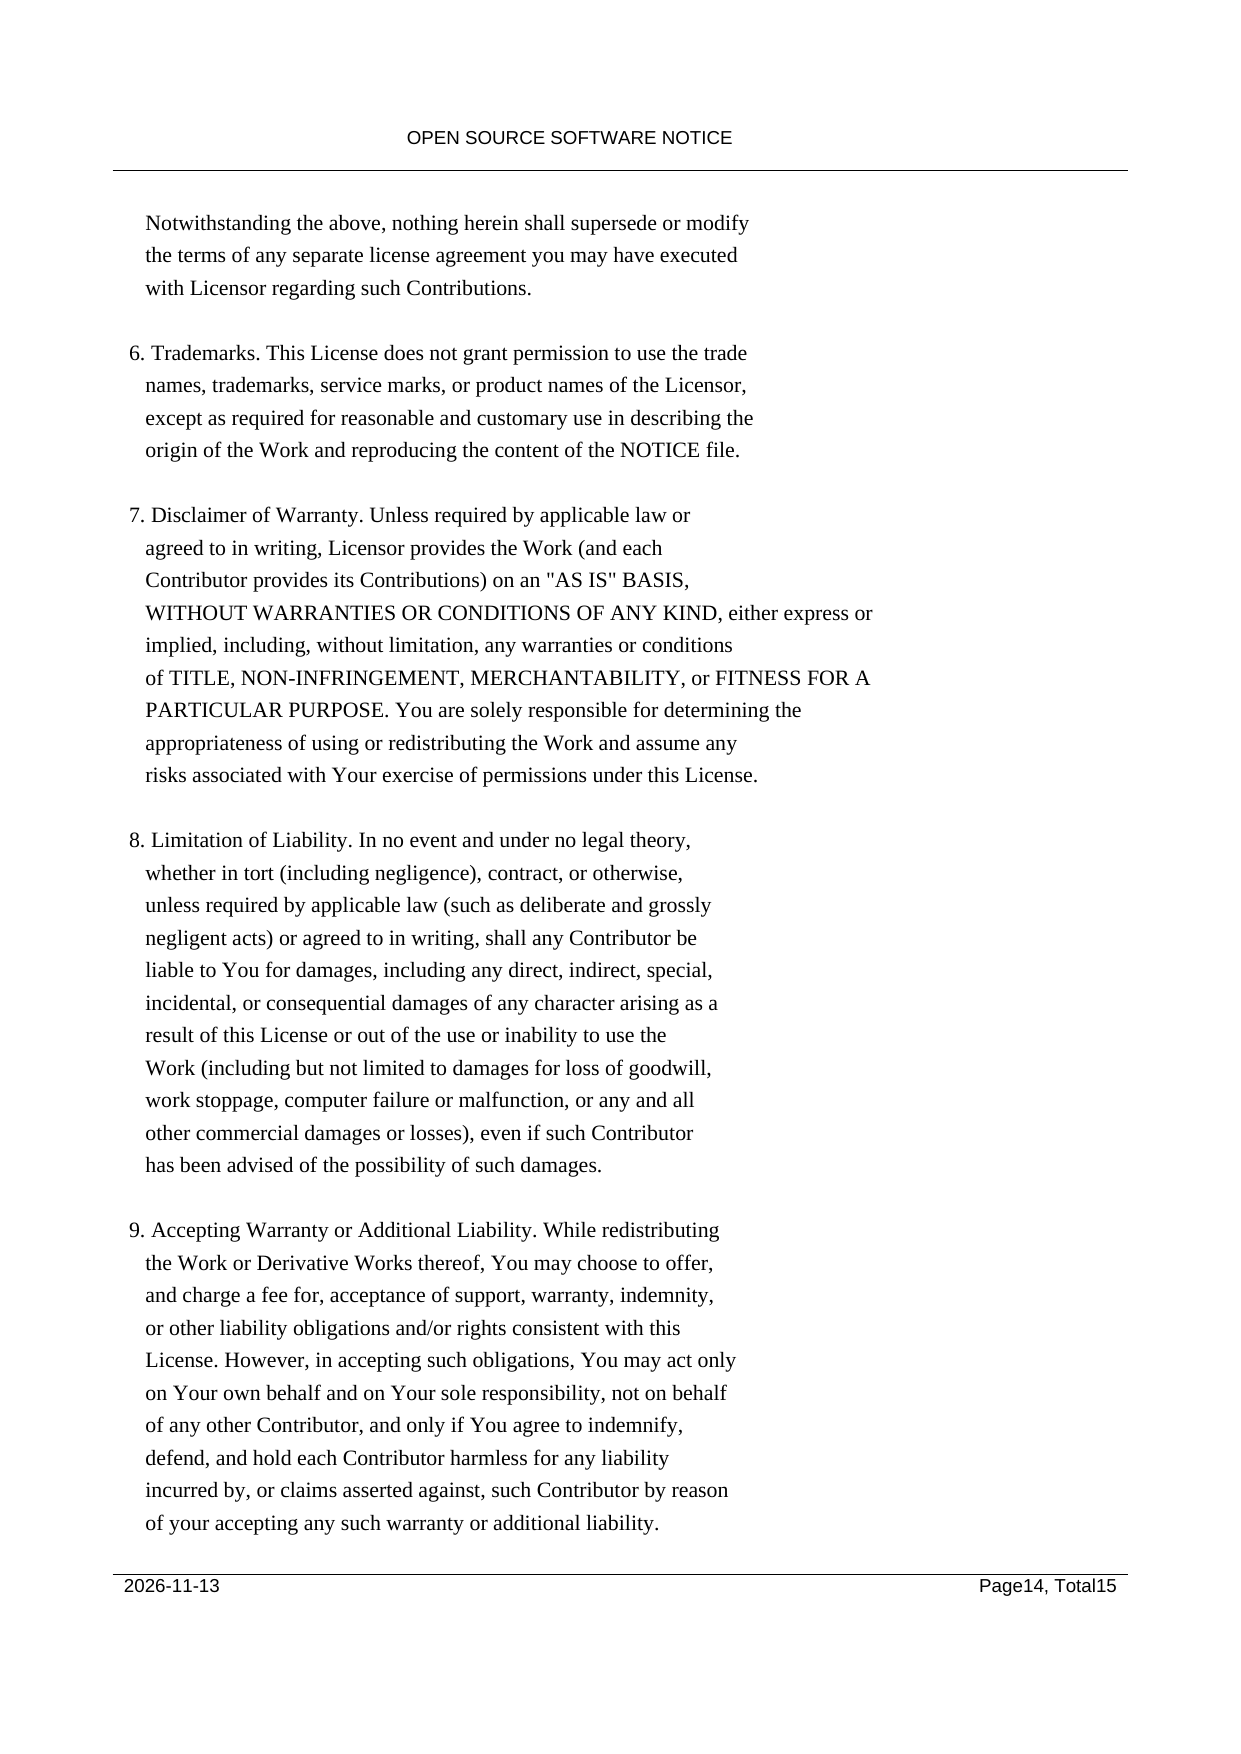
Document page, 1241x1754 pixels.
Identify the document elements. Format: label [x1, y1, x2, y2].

text [112, 206, 1128, 1539]
